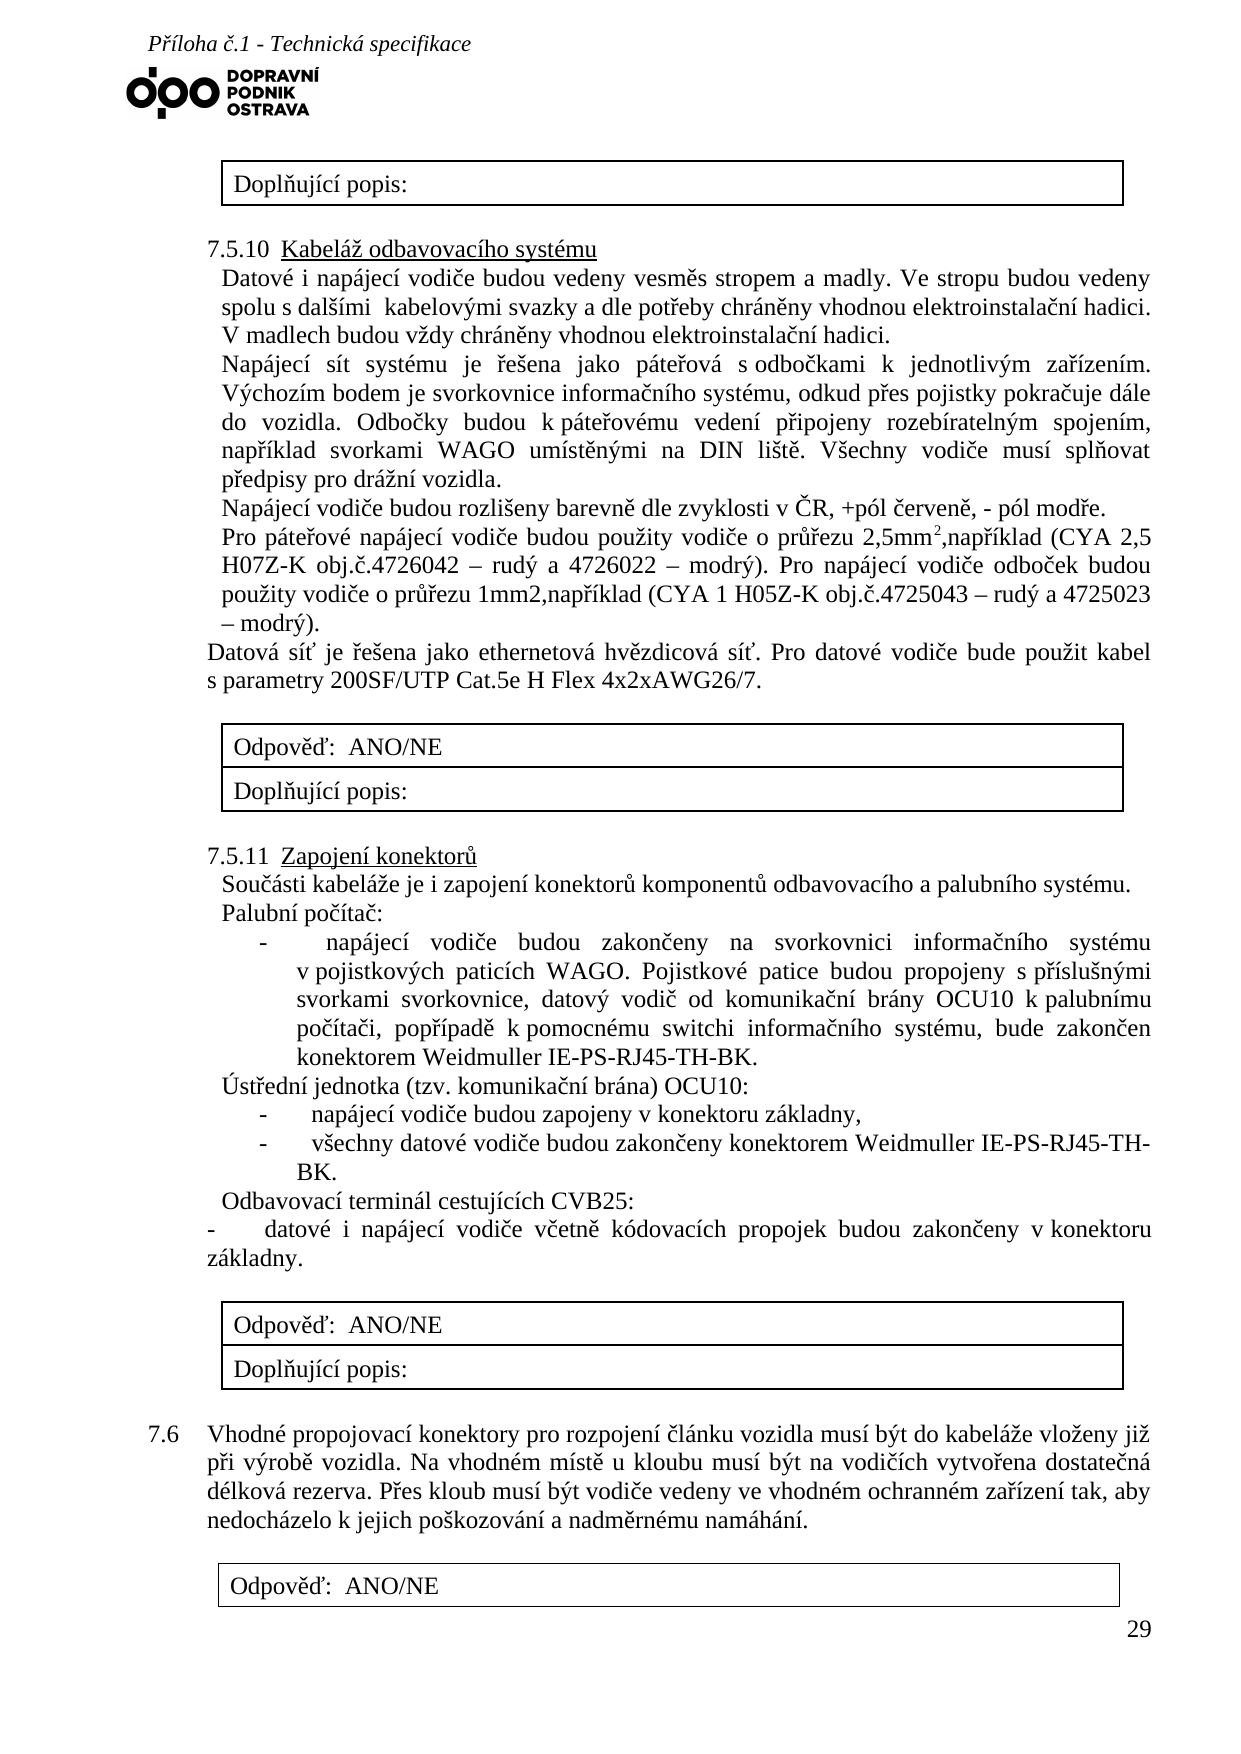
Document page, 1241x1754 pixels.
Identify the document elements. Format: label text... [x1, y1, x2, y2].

list Zapojení konektorů [207, 841, 1152, 869]
text - datové i napájecí vodiče včetně kódovacích propojek budou zakončeny v konektoru základny. [207, 1214, 1152, 1272]
text Součásti kabeláže je i zapojení konektorů komponentů odbavovacího a palubního systému. [221, 869, 1152, 898]
table_header Odpověď: ANO/NE [223, 725, 1122, 766]
text Ústřední jednotka (tzv. komunikační brána) OCU10: [221, 1071, 1152, 1099]
text Pro páteřové napájecí vodiče budou použity vodiče o průřezu 2,5mm2,například (CYA 2,5 H07Z-K obj.č.4726042 – rudý a 4726022 – modrý). Pro napájecí vodiče odboček budou použity vodiče o průřezu 1mm2,například (CYA 1 H05Z-K obj.č.4725043 – rudý a 4725023 – modrý). [221, 522, 1152, 637]
table_cell Doplňující popis: [223, 768, 1122, 810]
text Napájecí sít systému je řešena jako páteřová s odbočkami k jednotlivým zařízením. Výchozím bodem je svorkovnice informačního systému, odkud přes pojistky pokračuje dále do vozidla. Odbočky budou k páteřovému vedení připojeny rozebíratelným spojením, například svorkami WAGO umístěnými na DIN liště. Všechny vodiče musí splňovat předpisy pro drážní vozidla. [221, 349, 1152, 493]
list Vhodné propojovací konektory pro rozpojení článku vozidla musí být do kabeláže vloženy již při výrobě vozidla. Na vhodném místě u kloubu musí být na vodičích vytvořena dostatečná délková rezerva. Přes kloub musí být vodiče vedeny ve vhodném ochranném zařízení tak, aby nedocházelo k jejich poškozování a nadměrnému namáhání. [148, 1419, 1152, 1534]
list - všechny datové vodiče budou zakončeny konektorem Weidmuller IE-PS-RJ45-TH-BK. [259, 1128, 1152, 1186]
list - napájecí vodiče budou zapojeny v konektoru základny, [259, 1099, 1152, 1128]
picture [126, 67, 320, 119]
text Odbavovací terminál cestujících CVB25: [221, 1186, 1152, 1214]
text Napájecí vodiče budou rozlišeny barevně dle zvyklosti v ČR, +pól červeně, - pól modře. [221, 493, 1152, 522]
text Palubní počítač: [221, 898, 1152, 927]
table_header Odpověď: ANO/NE [219, 1564, 1119, 1606]
table_cell Doplňující popis: [223, 162, 1122, 203]
table_cell Doplňující popis: [223, 1346, 1122, 1388]
table_header Odpověď: ANO/NE [223, 1303, 1122, 1344]
list Kabeláž odbavovacího systému [207, 234, 1152, 263]
list - napájecí vodiče budou zakončeny na svorkovnici informačního systému v pojistkových paticích WAGO. Pojistkové patice budou propojeny s příslušnými svorkami svorkovnice, datový vodič od komunikační brány OCU10 k palubnímu počítači, popřípadě k pomocnému switchi informačního systému, bude zakončen konektorem Weidmuller IE-PS-RJ45-TH-BK. [259, 927, 1152, 1071]
text Datové i napájecí vodiče budou vedeny vesměs stropem a madly. Ve stropu budou vedeny spolu s dalšími kabelovými svazky a dle potřeby chráněny vhodnou elektroinstalační hadici. V madlech budou vždy chráněny vhodnou elektroinstalační hadici. [221, 263, 1152, 349]
text Datová síť je řešena jako ethernetová hvězdicová síť. Pro datové vodiče bude použit kabel s parametry 200SF/UTP Cat.5e H Flex 4x2xAWG26/7. [207, 637, 1152, 694]
